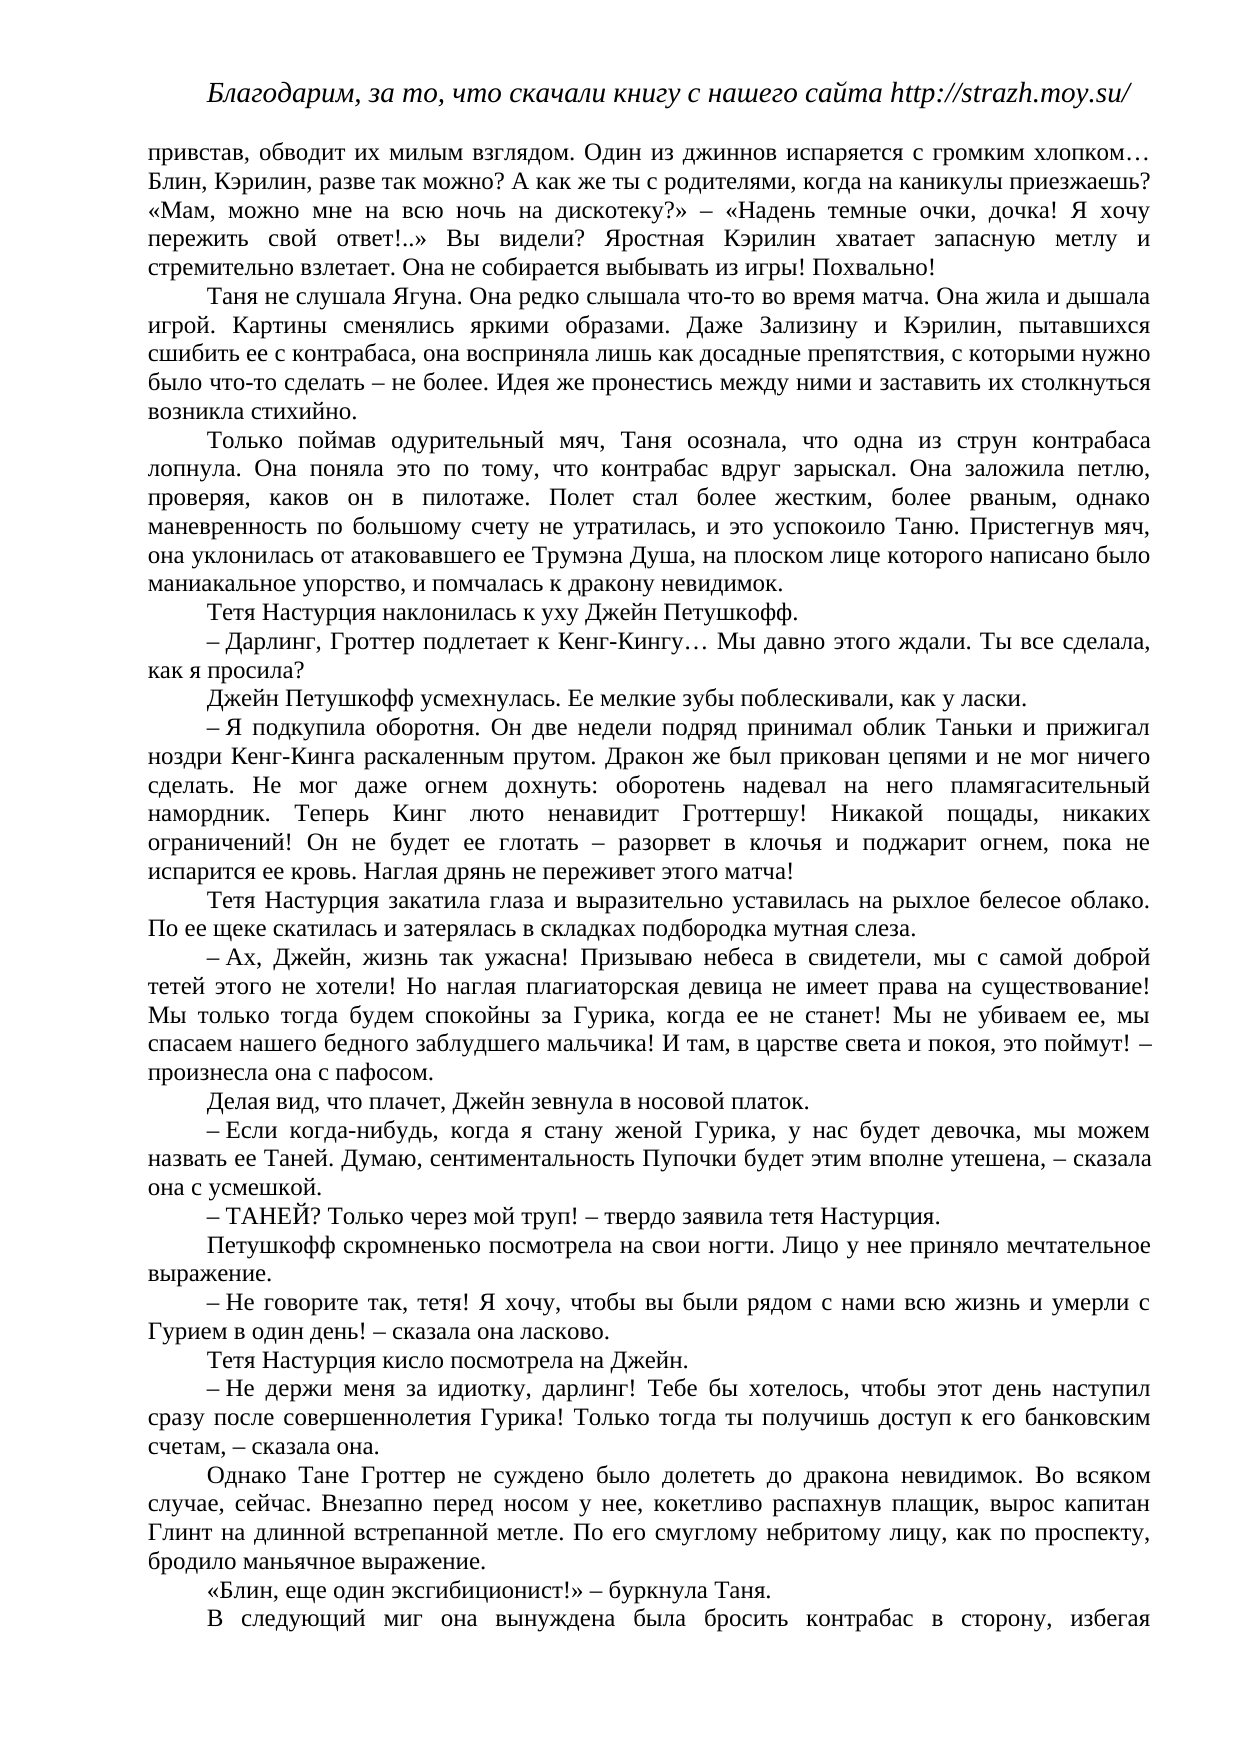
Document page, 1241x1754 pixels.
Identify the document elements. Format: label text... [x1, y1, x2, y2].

text Петушкофф скромненько посмотрела на свои ногти. Лицо у нее приняло мечтательное выражение. [148, 1230, 1152, 1287]
text Однако Тане Гроттер не суждено было долететь до дракона невидимок. Во всяком случае, сейчас. Внезапно перед носом у нее, кокетливо распахнув плащик, вырос капитан Глинт на длинной встрепанной метле. По его смуглому небритому лицу, как по проспекту, бродило маньячное выражение. [148, 1460, 1152, 1575]
text Делая вид, что плачет, Джейн зевнула в носовой платок. [148, 1086, 1152, 1115]
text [148, 1603, 1152, 1632]
text Тетя Настурция наклонилась к уху Джейн Петушкофф. [148, 597, 1152, 626]
text Таня не слушала Ягуна. Она редко слышала что-то во время матча. Она жила и дышала игрой. Картины сменялись яркими образами. Даже Зализину и Кэрилин, пытавшихся сшибить ее с контрабаса, она восприняла лишь как досадные препятствия, с которыми нужно было что-то сделать – не более. Идея же пронестись между ними и заставить их столкнуться возникла стихийно. [148, 281, 1152, 425]
text – Я подкупила оборотня. Он две недели подряд принимал облик Таньки и прижигал ноздри Кенг-Кинга раскаленным прутом. Дракон же был прикован цепями и не мог ничего сделать. Не мог даже огнем дохнуть: оборотень надевал на него пламягасительный намордник. Теперь Кинг люто ненавидит Гроттершу! Никакой пощады, никаких ограничений! Он не будет ее глотать – разорвет в клочья и поджарит огнем, пока не испарится ее кровь. Наглая дрянь не переживет этого матча! [148, 712, 1152, 885]
text – Если когда-нибудь, когда я стану женой Гурика, у нас будет девочка, мы можем назвать ее Таней. Думаю, сентиментальность Пупочки будет этим вполне утешена, – сказала она с усмешкой. [148, 1115, 1152, 1201]
text «Блин, еще один эксгибиционист!» – буркнула Таня. [148, 1575, 1152, 1603]
text Тетя Настурция кисло посмотрела на Джейн. [148, 1345, 1152, 1373]
text – Ах, Джейн, жизнь так ужасна! Призываю небеса в свидетели, мы с самой доброй тетей этого не хотели! Но наглая плагиаторская девица не имеет права на существование! Мы только тогда будем спокойны за Гурика, когда ее не станет! Мы не убиваем ее, мы спасаем нашего бедного заблудшего мальчика! И там, в царстве света и покоя, это поймут! – произнесла она с пафосом. [148, 942, 1152, 1086]
text – Дарлинг, Гроттер подлетает к Кенг-Кингу… Мы давно этого ждали. Ты все сделала, как я просила? [148, 626, 1152, 683]
text – Не держи меня за идиотку, дарлинг! Тебе бы хотелось, чтобы этот день наступил сразу после совершеннолетия Гурика! Только тогда ты получишь доступ к его банковским счетам, – сказала она. [148, 1373, 1152, 1460]
text – Не говорите так, тетя! Я хочу, чтобы вы были рядом с нами всю жизнь и умерли с Гурием в один день! – сказала она ласково. [148, 1287, 1152, 1345]
text – ТАНЕЙ? Только через мой труп! – твердо заявила тетя Настурция. [148, 1201, 1152, 1230]
text Тетя Настурция закатила глаза и выразительно уставилась на рыхлое белесое облако. По ее щеке скатилась и затерялась в складках подбородка мутная слеза. [148, 885, 1152, 942]
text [148, 137, 1152, 281]
text Джейн Петушкофф усмехнулась. Ее мелкие зубы поблескивали, как у ласки. [148, 683, 1152, 712]
text Только поймав одурительный мяч, Таня осознала, что одна из струн контрабаса лопнула. Она поняла это по тому, что контрабас вдруг зарыскал. Она заложила петлю, проверяя, каков он в пилотаже. Полет стал более жестким, более рваным, однако маневренность по большому счету не утратилась, и это успокоило Таню. Пристегнув мяч, она уклонилась от атаковавшего ее Трумэна Душа, на плоском лице которого написано было маниакальное упорство, и помчалась к дракону невидимок. [148, 425, 1152, 597]
